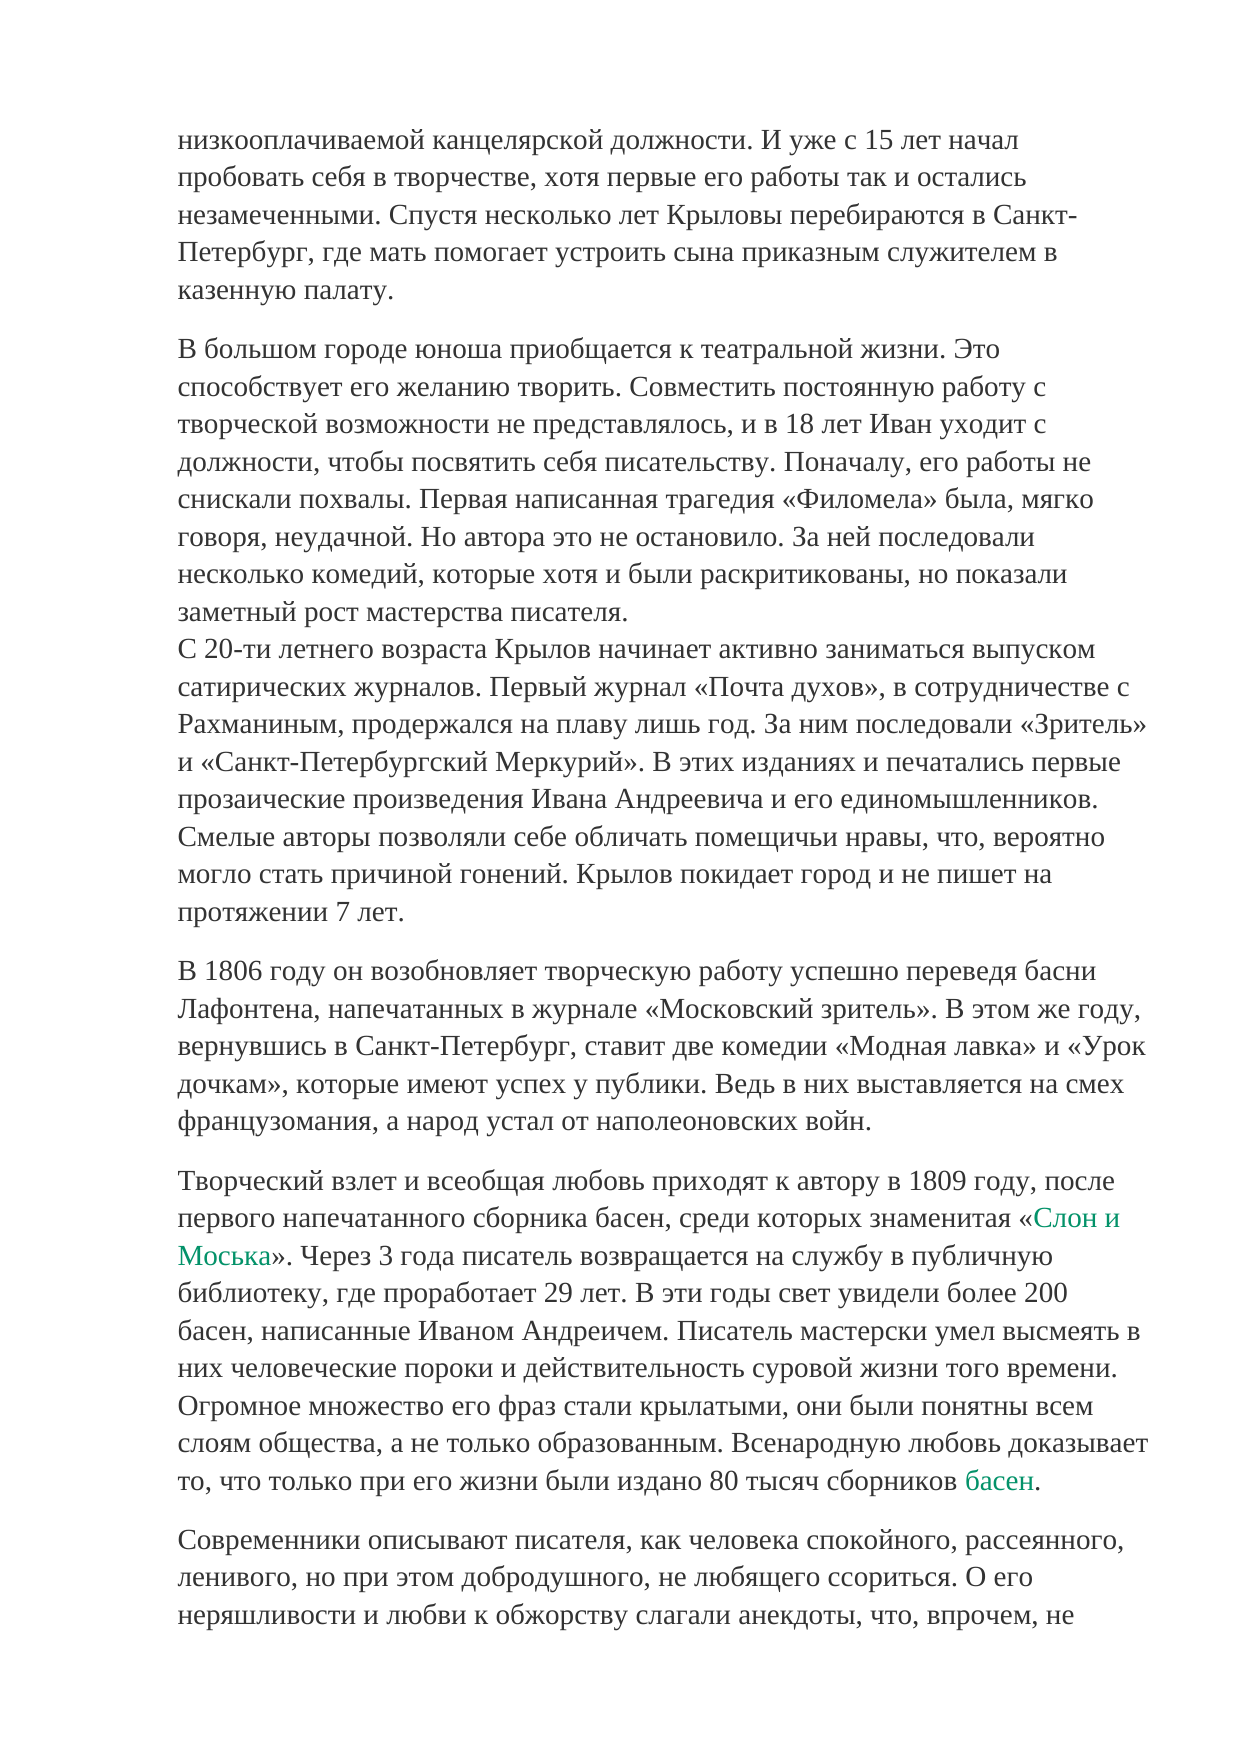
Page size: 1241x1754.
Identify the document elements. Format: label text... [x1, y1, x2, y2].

text В большом городе юноша приобщается к театральной жизни. Это способствует его желанию творить. Совместить постоянную работу с творческой возможности не представлялось, и в 18 лет Иван уходит с должности, чтобы посвятить себя писательству. Поначалу, его работы не снискали похвалы. Первая написанная трагедия «Филомела» была, мягко говоря, неудачной. Но автора это не остановило. За ней последовали несколько комедий, которые хотя и были раскритикованы, но показали заметный рост мастерства писателя. С 20-ти летнего возраста Крылов начинает активно заниматься выпуском сатирических журналов. Первый журнал «Почта духов», в сотрудничестве с Рахманиным, продержался на плаву лишь год. За ним последовали «Зритель» и «Санкт-Петербургский Меркурий». В этих изданиях и печатались первые прозаические произведения Ивана Андреевича и его единомышленников. Смелые авторы позволяли себе обличать помещичьи нравы, что, вероятно могло стать причиной гонений. Крылов покидает город и не пишет на протяжении 7 лет. [177, 327, 1152, 927]
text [177, 118, 1152, 306]
text В 1806 году он возобновляет творческую работу успешно переведя басни Лафонтена, напечатанных в журнале «Московский зритель». В этом же году, вернувшись в Санкт-Петербург, ставит две комедии «Модная лавка» и «Урок дочкам», которые имеют успех у публики. Ведь в них выставляется на смех французомания, а народ устал от наполеоновских войн. [177, 949, 1152, 1137]
text Творческий взлет и всеобщая любовь приходят к автору в 1809 году, после первого напечатанного сборника басен, среди которых знаменитая «Слон и Моська». Через 3 года писатель возвращается на службу в публичную библиотеку, где проработает 29 лет. В эти годы свет увидели более 200 басен, написанные Иваном Андреичем. Писатель мастерски умел высмеять в них человеческие пороки и действительность суровой жизни того времени. Огромное множество его фраз стали крылатыми, они были понятны всем слоям общества, а не только образованным. Всенародную любовь доказывает то, что только при его жизни были издано 80 тысяч сборников басен. [177, 1159, 1152, 1496]
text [177, 1518, 1152, 1631]
